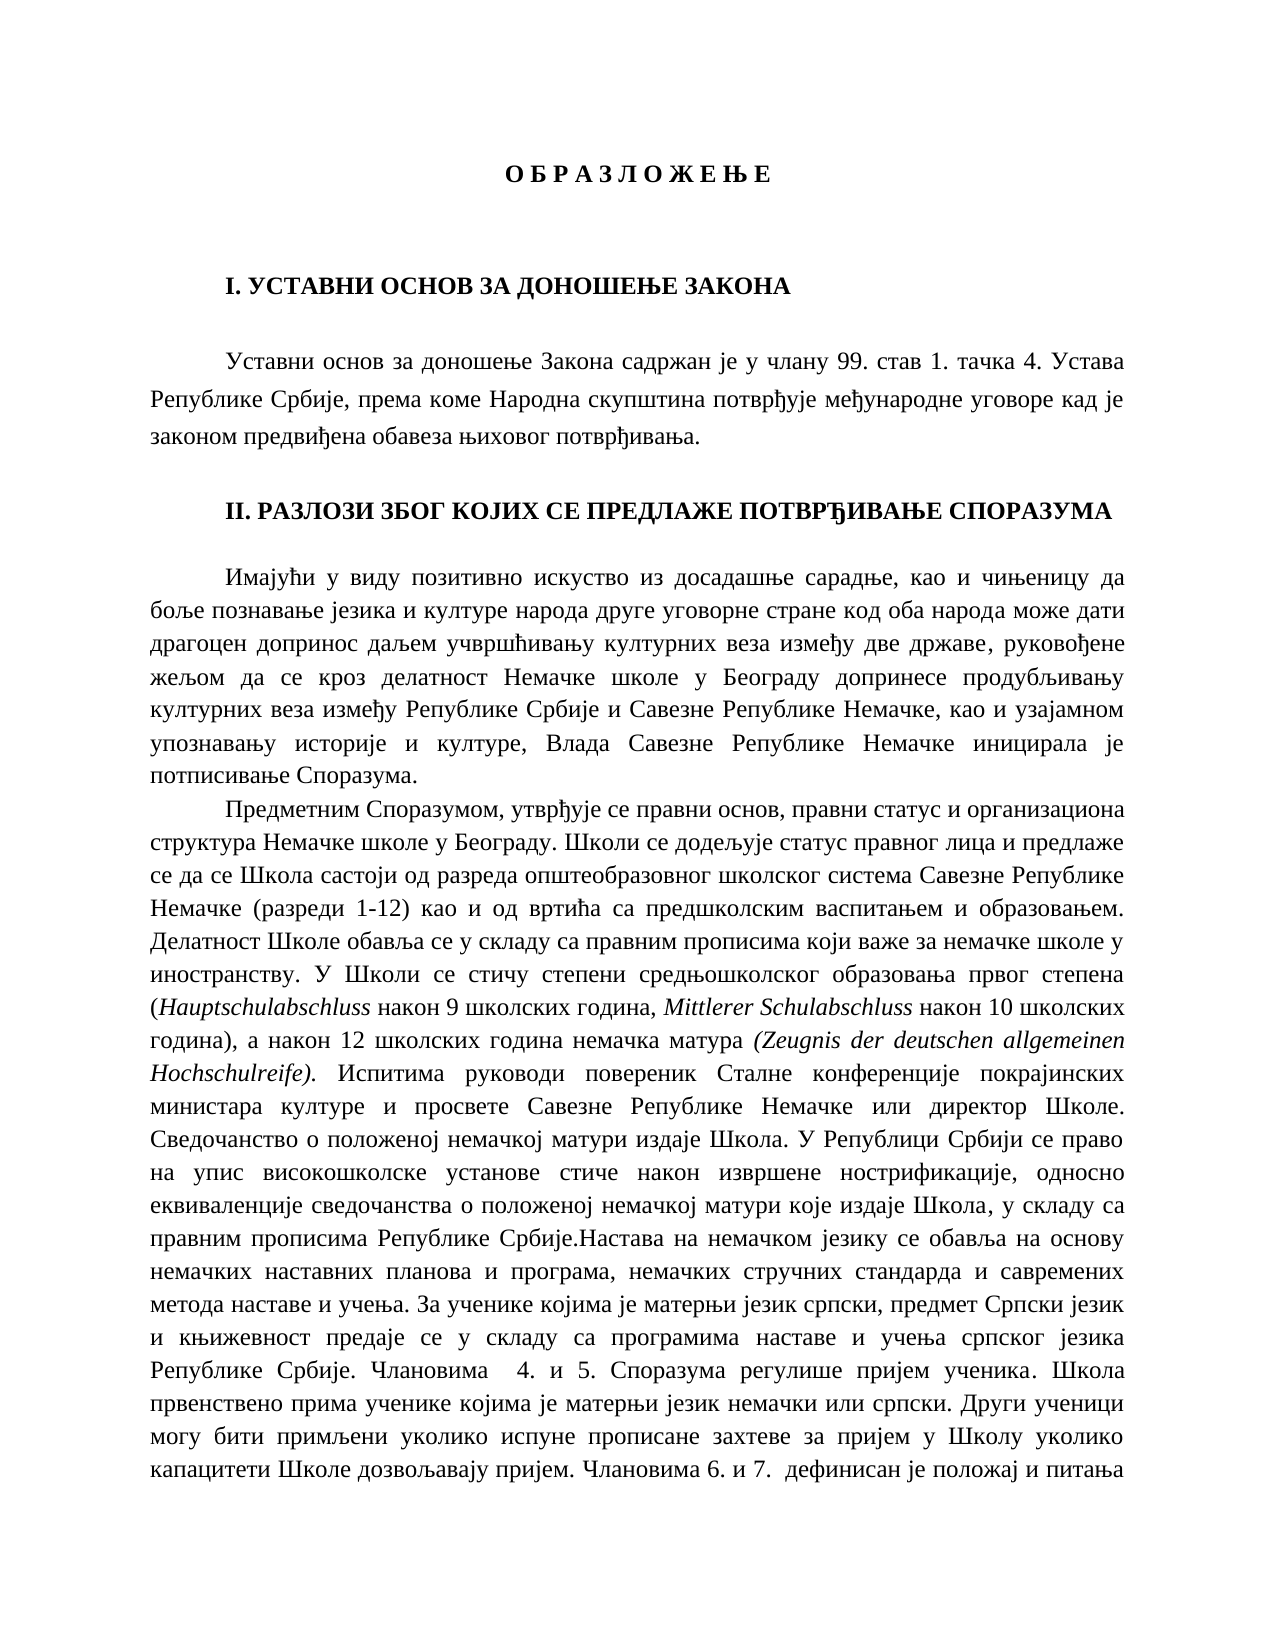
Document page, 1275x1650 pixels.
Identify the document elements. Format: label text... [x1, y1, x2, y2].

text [150, 794, 1125, 1483]
text Имајући у виду позитивно искуство из досадашње сарадње, као и чињеницу да боље познавање језика и културе народа друге уговорне стране код оба народa може дати драгоцен допринос даљем учвршћивању културних веза између две државе, руковођене жељом да се кроз делатност Немачке школе у Београду допринесе продубљивању културних веза између Републике Србије и Савезне Републике Немачке, као и узајамном упознавању историје и културе, Влада Савезне Републике Немачке иницирала је потписивање Споразума. [150, 562, 1125, 789]
text I. УСТАВНИ ОСНОВ ЗА ДОНОШЕЊЕ ЗАКОНА [150, 262, 1125, 300]
text Уставни основ за доношење Закона садржан је у члану 99. став 1. тачка 4. Устава Републике Србије, према коме Народна скупштина потврђује међународне уговоре кад је законом предвиђена обавеза њиховог потврђивања. [150, 337, 1125, 450]
text II. РАЗЛОЗИ ЗБОГ КОЈИХ СЕ ПРЕДЛАЖЕ ПОТВРЂИВАЊЕ СПОРАЗУМА [150, 487, 1125, 525]
subtitle О Б Р А З Л О Ж Е Њ Е [150, 150, 1125, 187]
